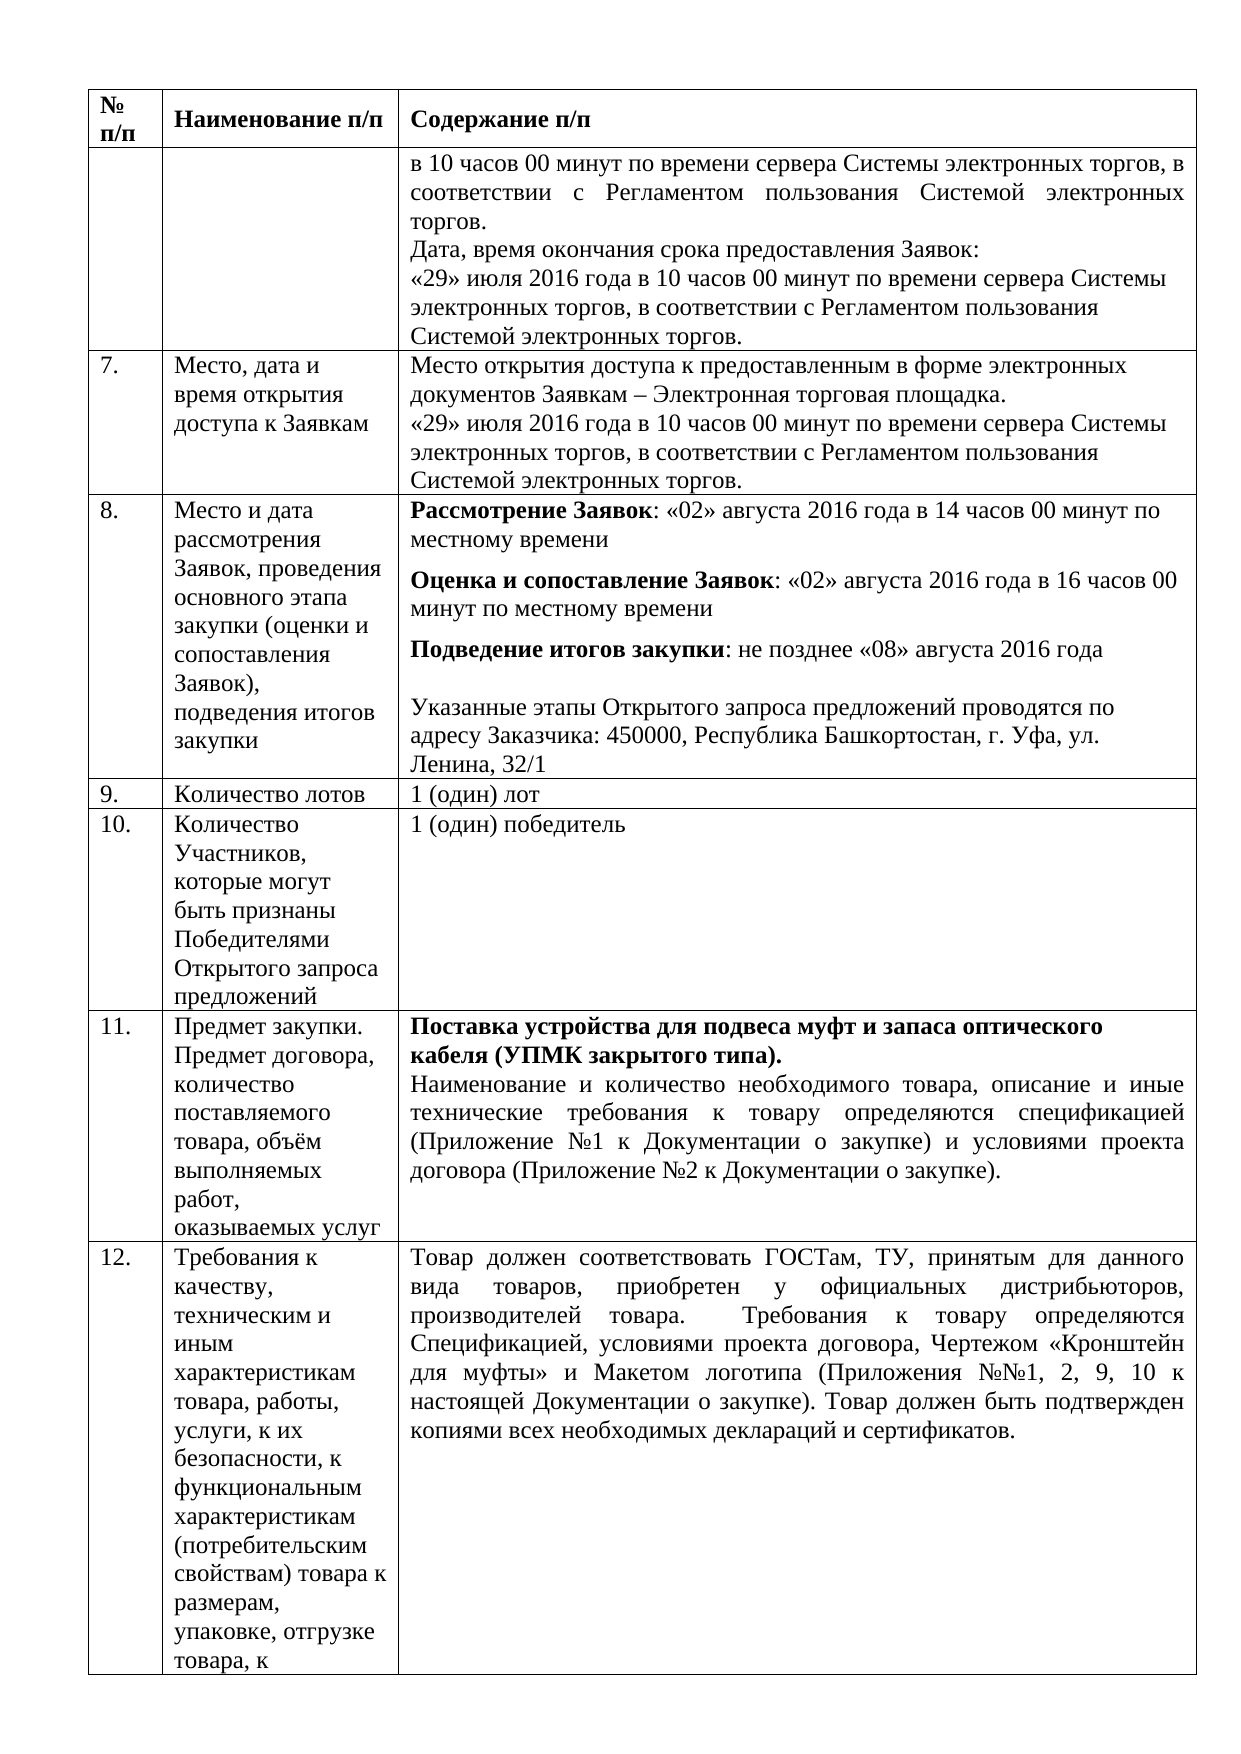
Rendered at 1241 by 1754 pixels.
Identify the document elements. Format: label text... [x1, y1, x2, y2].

table_cell Количество Участников, которые могут быть признаны Победителями Открытого запроса предложений [163, 809, 398, 1010]
table_cell 1 (один) победитель [399, 809, 1196, 1010]
table_cell Предмет закупки. Предмет договора, количество поставляемого товара, объём выполняемых работ, оказываемых услуг [163, 1011, 398, 1241]
table_cell [89, 148, 162, 349]
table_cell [399, 1242, 1196, 1673]
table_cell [399, 148, 1196, 349]
table_cell Место открытия доступа к предоставленным в форме электронных документов Заявкам – Электронная торговая площадка. «29» июля 2016 года в 10 часов 00 минут по времени сервера Системы электронных торгов, в соответствии с Регламентом пользования Системой электронных торгов. [399, 351, 1196, 494]
table_cell [89, 351, 162, 494]
table_cell [89, 1242, 162, 1673]
table_cell Количество лотов [163, 779, 398, 808]
table_header Наименование п/п [163, 90, 398, 147]
table_cell Место, дата и время открытия доступа к Заявкам [163, 351, 398, 494]
table_header Содержание п/п [399, 90, 1196, 147]
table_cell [163, 1242, 398, 1673]
table_cell [89, 1011, 162, 1241]
table_cell Поставка устройства для подвеса муфт и запаса оптического кабеля (УПМК закрытого типа). Наименование и количество необходимого товара, описание и иные технические требования к товару определяются спецификацией (Приложение №1 к Документации о закупке) и условиями проекта договора (Приложение №2 к Документации о закупке). [399, 1011, 1196, 1241]
table_cell 1 (один) лот [399, 779, 1196, 808]
table_cell Рассмотрение Заявок: «02» августа 2016 года в 14 часов 00 минут по местному времени Оценка и сопоставление Заявок: «02» августа 2016 года в 16 часов 00 минут по местному времени Подведение итогов закупки: не позднее «08» августа 2016 года Указанные этапы Открытого запроса предложений проводятся по адресу Заказчика: 450000, Республика Башкортостан, г. Уфа, ул. Ленина, 32/1 [399, 495, 1196, 778]
table_cell Место и дата рассмотрения Заявок, проведения основного этапа закупки (оценки и сопоставления Заявок), подведения итогов закупки [163, 495, 398, 778]
table_cell [89, 809, 162, 1010]
table_cell [89, 779, 162, 808]
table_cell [163, 148, 398, 349]
table_header № п/п [89, 90, 162, 147]
table_cell [89, 495, 162, 778]
